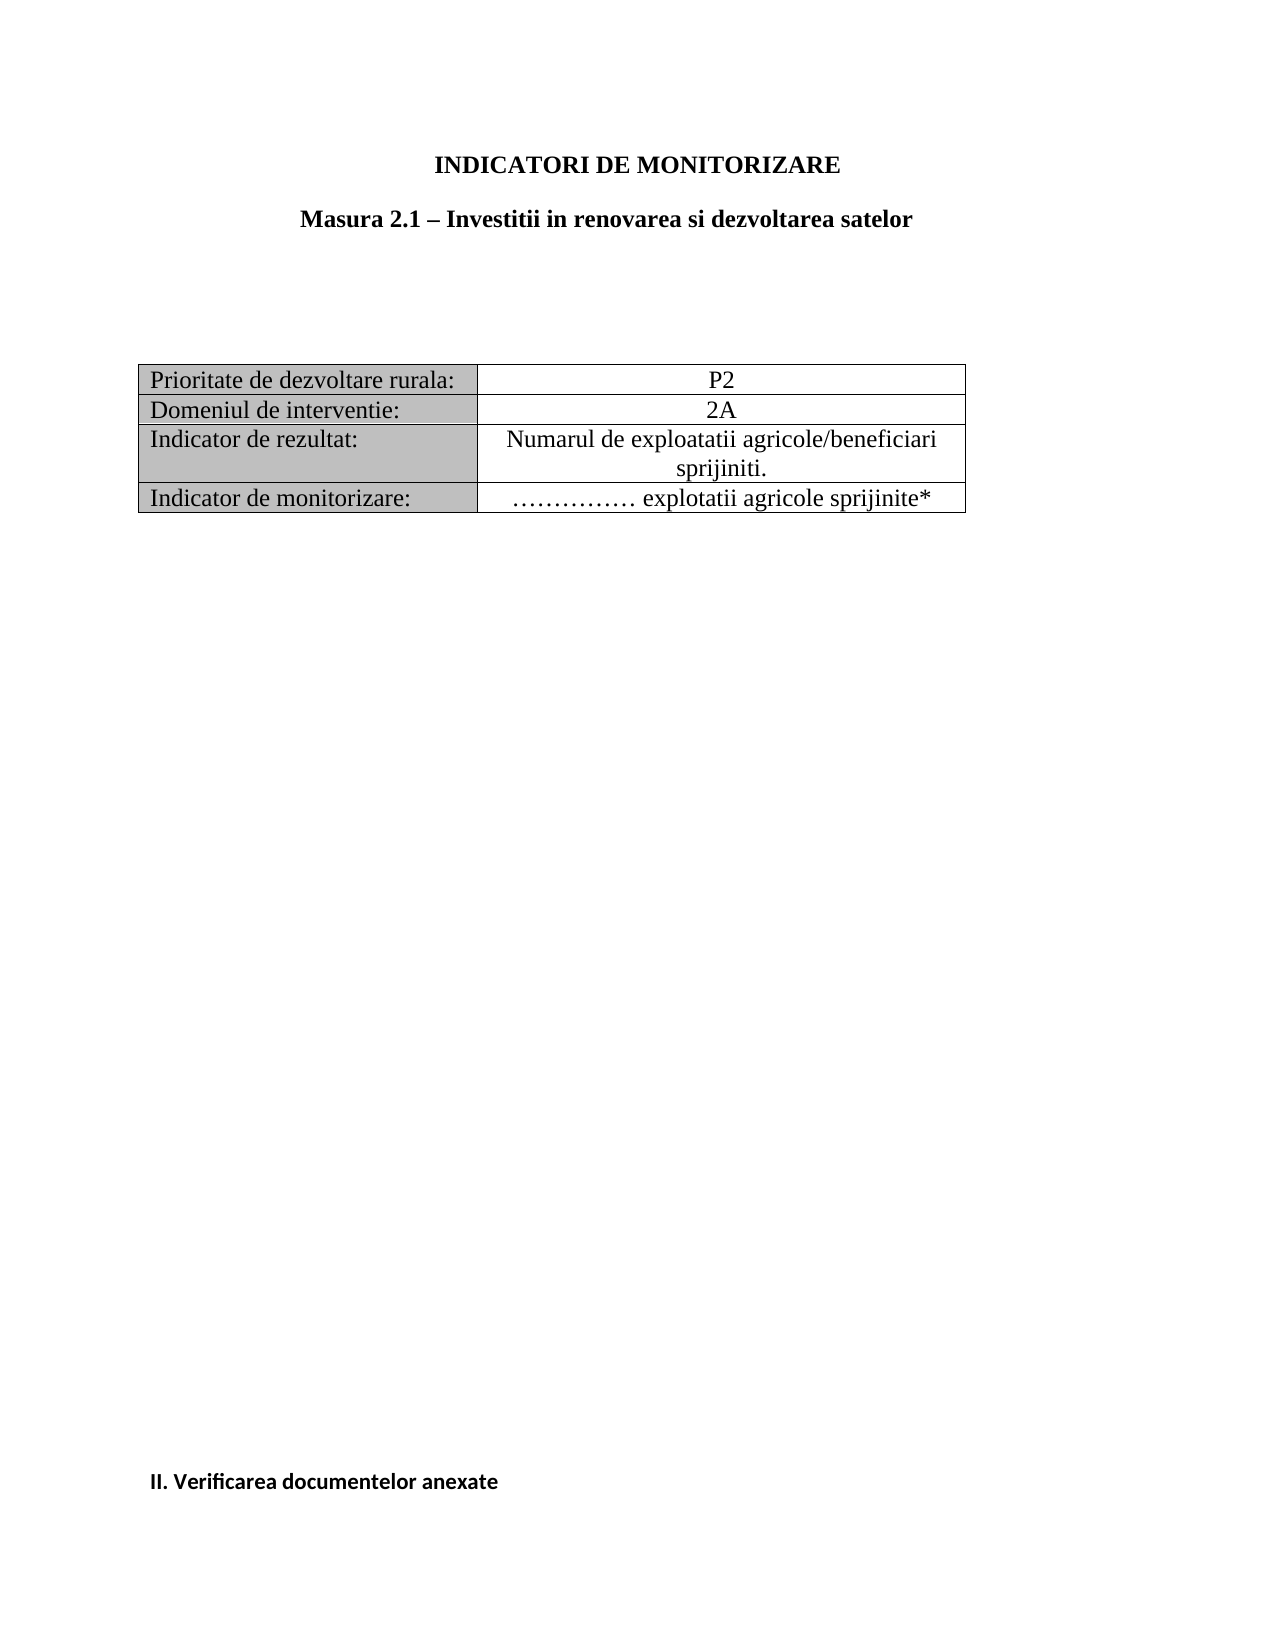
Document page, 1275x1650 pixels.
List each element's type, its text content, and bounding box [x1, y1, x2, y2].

table_cell Indicator de monitorizare: [139, 483, 477, 512]
table_header P2 [478, 365, 965, 394]
table_header Prioritate de dezvoltare rurala: [139, 365, 477, 394]
table_cell Indicator de rezultat: [139, 425, 477, 482]
table_cell Numarul de exploatatii agricole/beneficiari sprijiniti. [478, 425, 965, 482]
text Masura 2.1 – Investitii in renovarea si dezvoltarea satelor [150, 204, 1125, 233]
table_cell 2A [478, 395, 965, 423]
text II. Verificarea documentelor anexate [150, 1467, 1125, 1495]
table_cell …………… explotatii agricole sprijinite* [478, 483, 965, 512]
table_cell Domeniul de interventie: [139, 395, 477, 423]
text INDICATORI DE MONITORIZARE [150, 150, 1125, 179]
